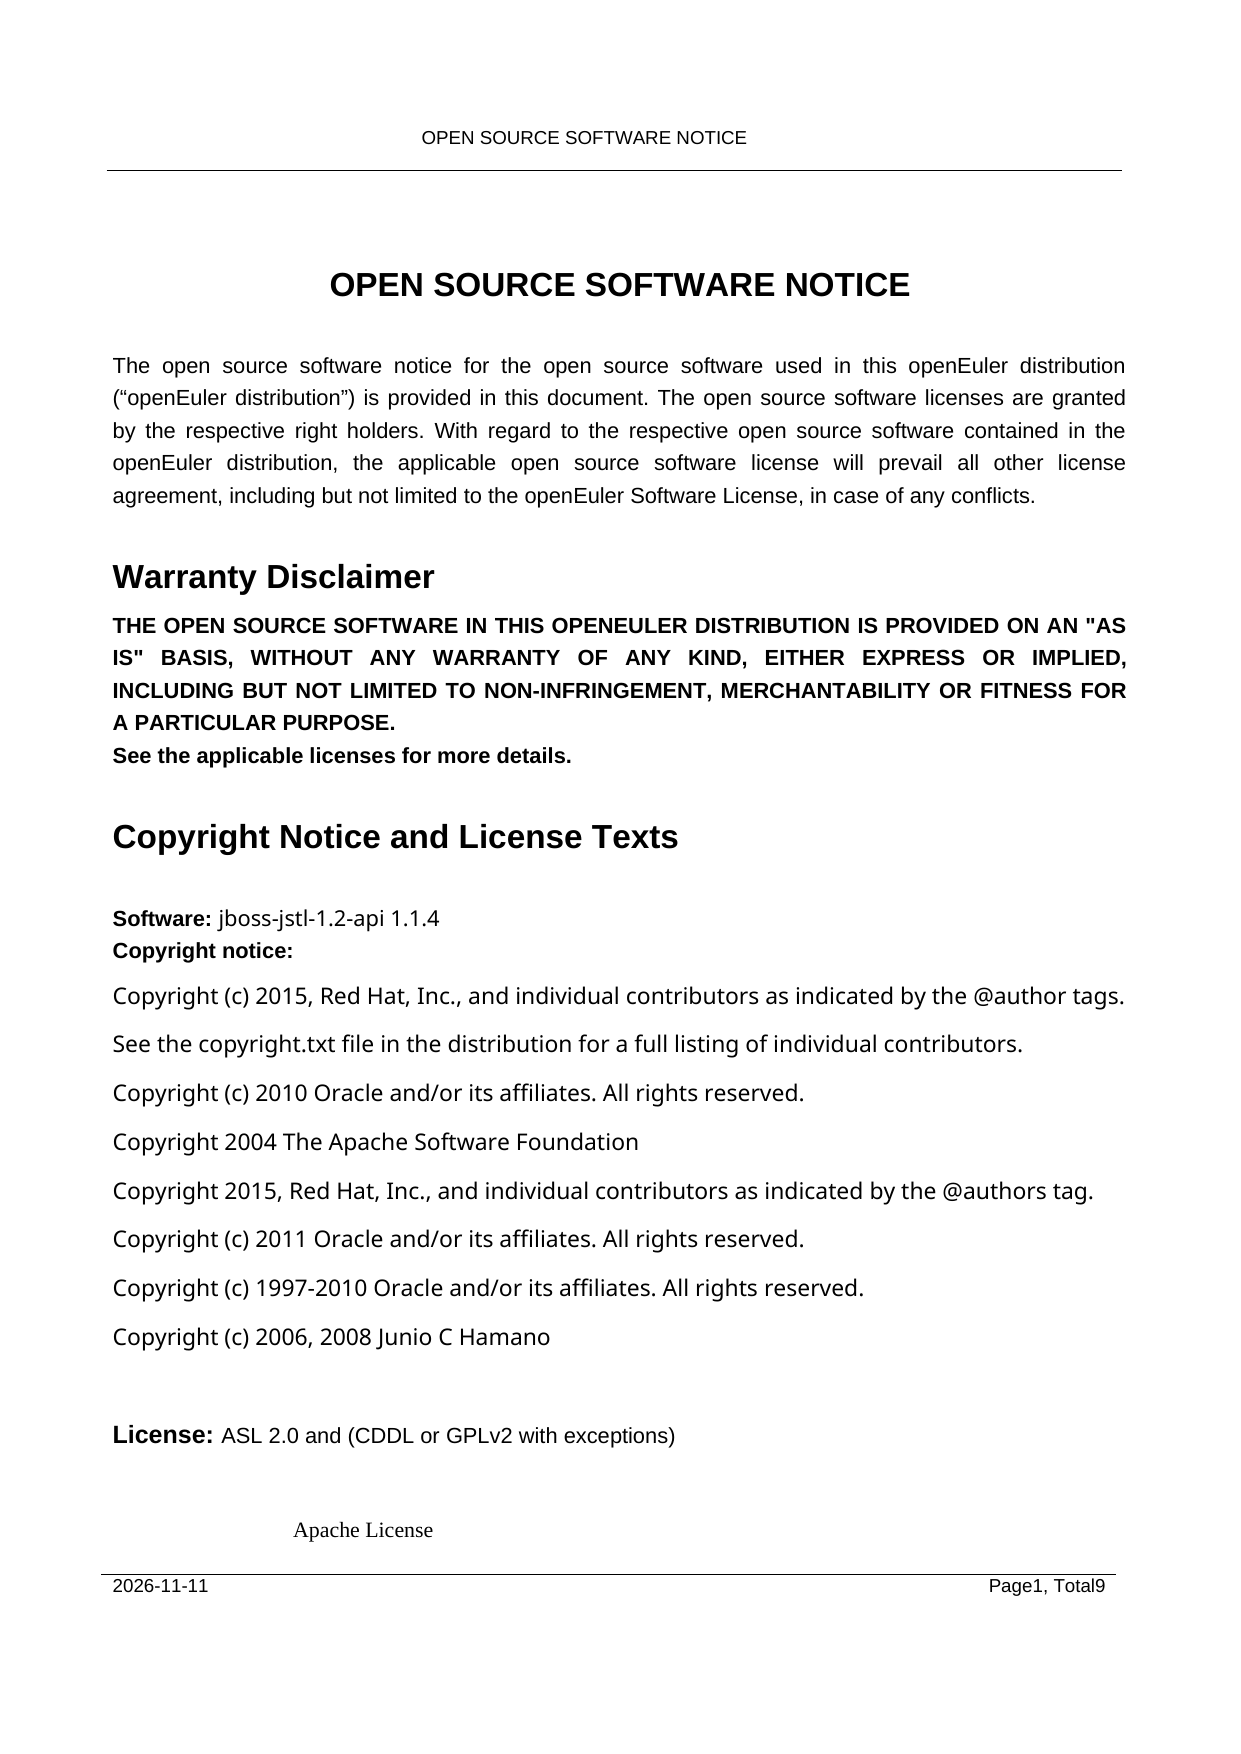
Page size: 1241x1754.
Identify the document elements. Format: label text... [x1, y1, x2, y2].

text Warranty Disclaimer [112, 544, 1128, 609]
text The open source software notice for the open source software used in this openEuler distribution (“openEuler distribution”) is provided in this document. The open source software licenses are granted by the respective right holders. With regard to the respective open source software contained in the openEuler distribution, the applicable open source software license will prevail all other license agreement, including but not limited to the openEuler Software License, in case of any conflicts. [112, 349, 1128, 511]
text OPEN SOURCE SOFTWARE NOTICE [112, 251, 1128, 316]
text Software: jboss-jstl-1.2-api 1.1.4 [112, 901, 1128, 934]
text Copyright (c) 2015, Red Hat, Inc., and individual contributors as indicated by the @author tags. See the copyright.txt file in the distribution for a full listing of individual contributors. Copyright (c) 2010 Oracle and/or its affiliates. All rights reserved. Copyright 2004 The Apache Software Foundation Copyright 2015, Red Hat, Inc., and individual contributors as indicated by the @authors tag. Copyright (c) 2011 Oracle and/or its affiliates. All rights reserved. Copyright (c) 1997-2010 Oracle and/or its affiliates. All rights reserved. Copyright (c) 2006, 2008 Junio C Hamano [112, 979, 1128, 1402]
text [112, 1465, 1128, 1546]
text License: ASL 2.0 and (CDDL or GPLv2 with exceptions) [112, 1418, 1128, 1450]
text Copyright notice: [112, 934, 1128, 966]
text THE OPEN SOURCE SOFTWARE IN THIS OPENEULER DISTRIBUTION IS PROVIDED ON AN "AS IS" BASIS, WITHOUT ANY WARRANTY OF ANY KIND, EITHER EXPRESS OR IMPLIED, INCLUDING BUT NOT LIMITED TO NON-INFRINGEMENT, MERCHANTABILITY OR FITNESS FOR A PARTICULAR PURPOSE. See the applicable licenses for more details. [112, 609, 1128, 771]
text Copyright Notice and License Texts [112, 804, 1128, 869]
